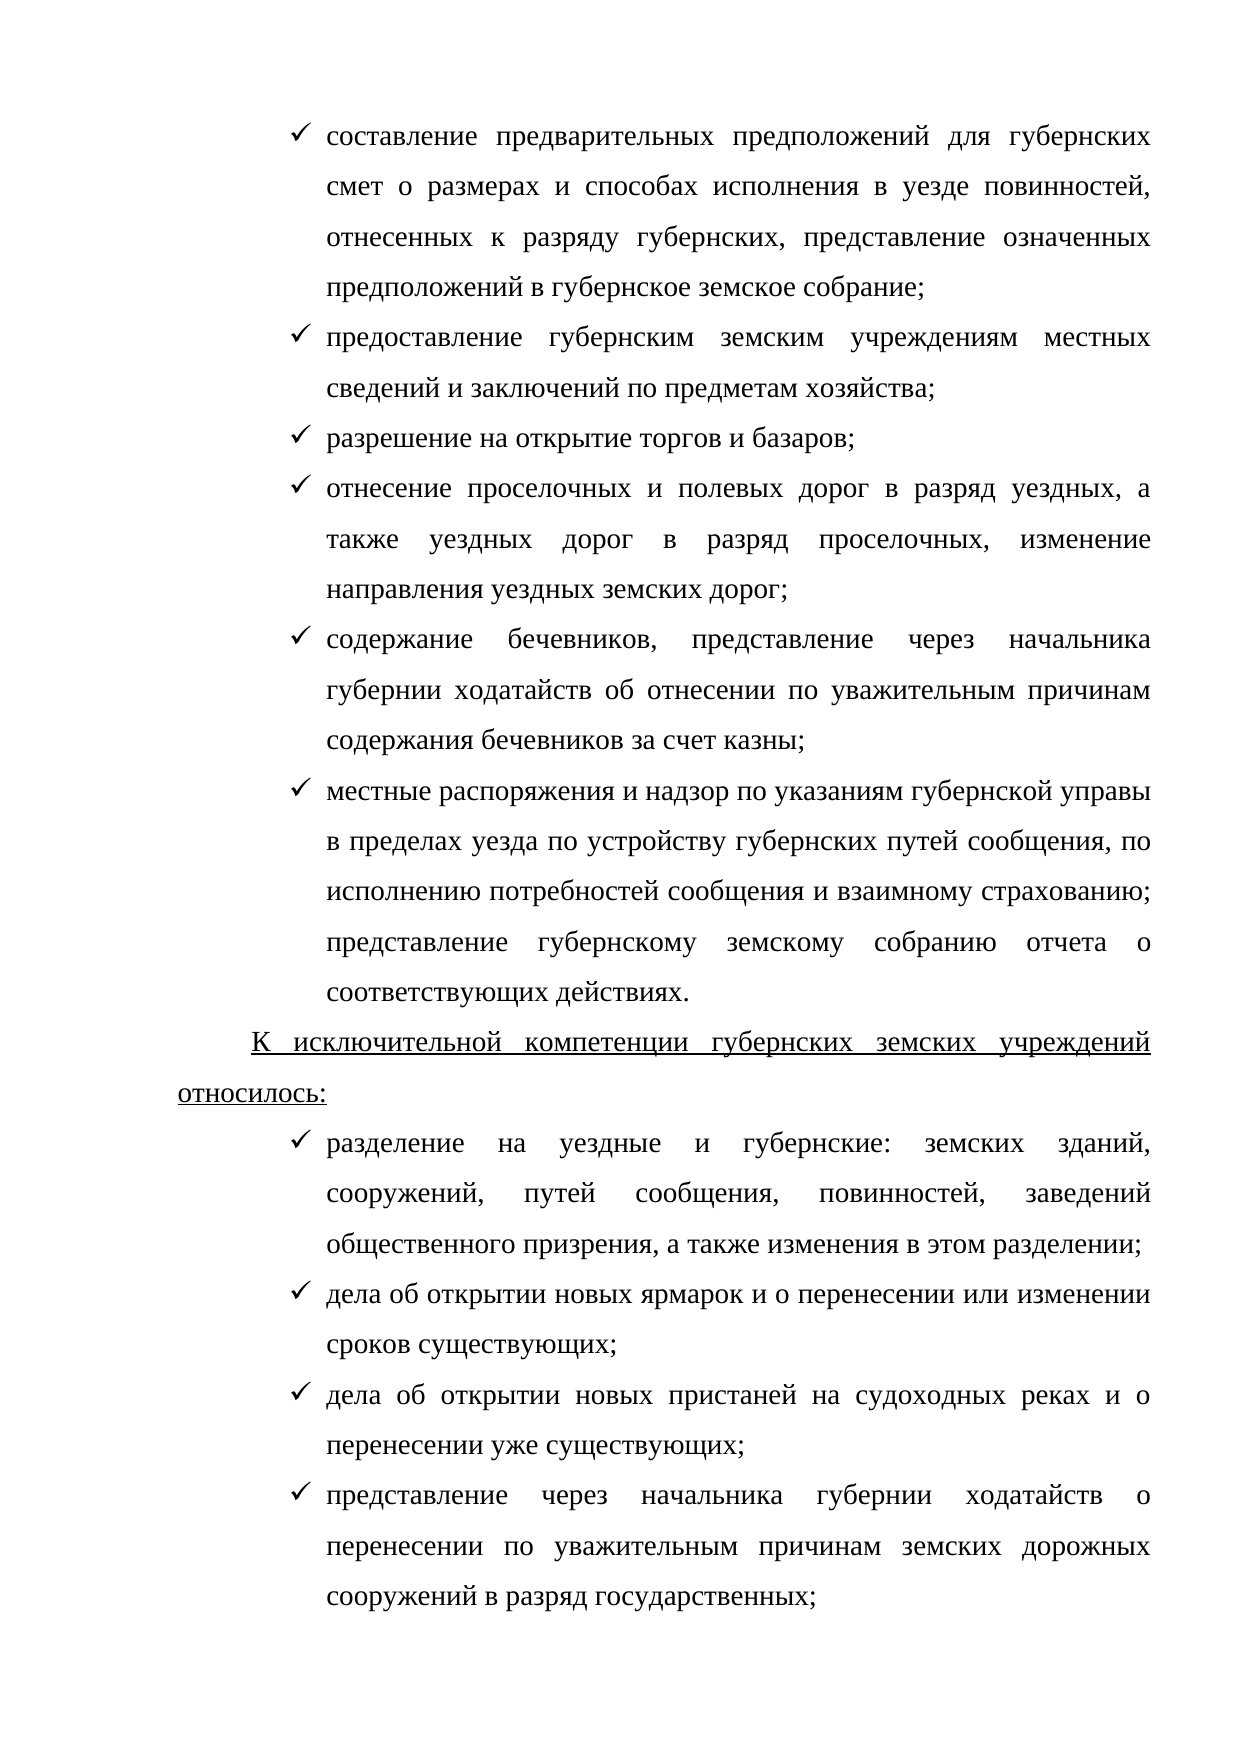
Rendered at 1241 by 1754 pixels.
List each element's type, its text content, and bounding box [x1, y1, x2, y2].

list дела об открытии новых ярмарок и о перенесении или изменении сроков существующих; [288, 1276, 1152, 1360]
list составление предварительных предположений для губернских смет о размерах и способах исполнения в уезде повинностей, отнесенных к разряду губернских, представление означенных предположений в губернское земское собрание; [288, 118, 1152, 303]
list представление через начальника губернии ходатайств о перенесении по уважительным причинам земских дорожных сооружений в разряд государственных; [288, 1477, 1152, 1612]
list отнесение проселочных и полевых дорог в разряд уездных, а также уездных дорог в разряд проселочных, изменение направления уездных земских дорог; [288, 471, 1152, 605]
list предоставление губернским земским учреждениям местных сведений и заключений по предметам хозяйства; [288, 319, 1152, 403]
list местные распоряжения и надзор по указаниям губернской управы в пределах уезда по устройству губернских путей сообщения, по исполнению потребностей сообщения и взаимному страхованию; представление губернскому земскому собранию отчета о соответствующих действиях. [288, 773, 1152, 1008]
list содержание бечевников, представление через начальника губернии ходатайств об отнесении по уважительным причинам содержания бечевников за счет казны; [288, 622, 1152, 756]
text К исключительной компетенции губернских земских учреждений относилось: [177, 1024, 1152, 1108]
list дела об открытии новых пристаней на судоходных реках и о перенесении уже существующих; [288, 1377, 1152, 1461]
list разделение на уездные и губернские: земских зданий, сооружений, путей сообщения, повинностей, заведений общественного призрения, а также изменения в этом разделении; [288, 1125, 1152, 1259]
list разрешение на открытие торгов и базаров; [288, 420, 1152, 454]
